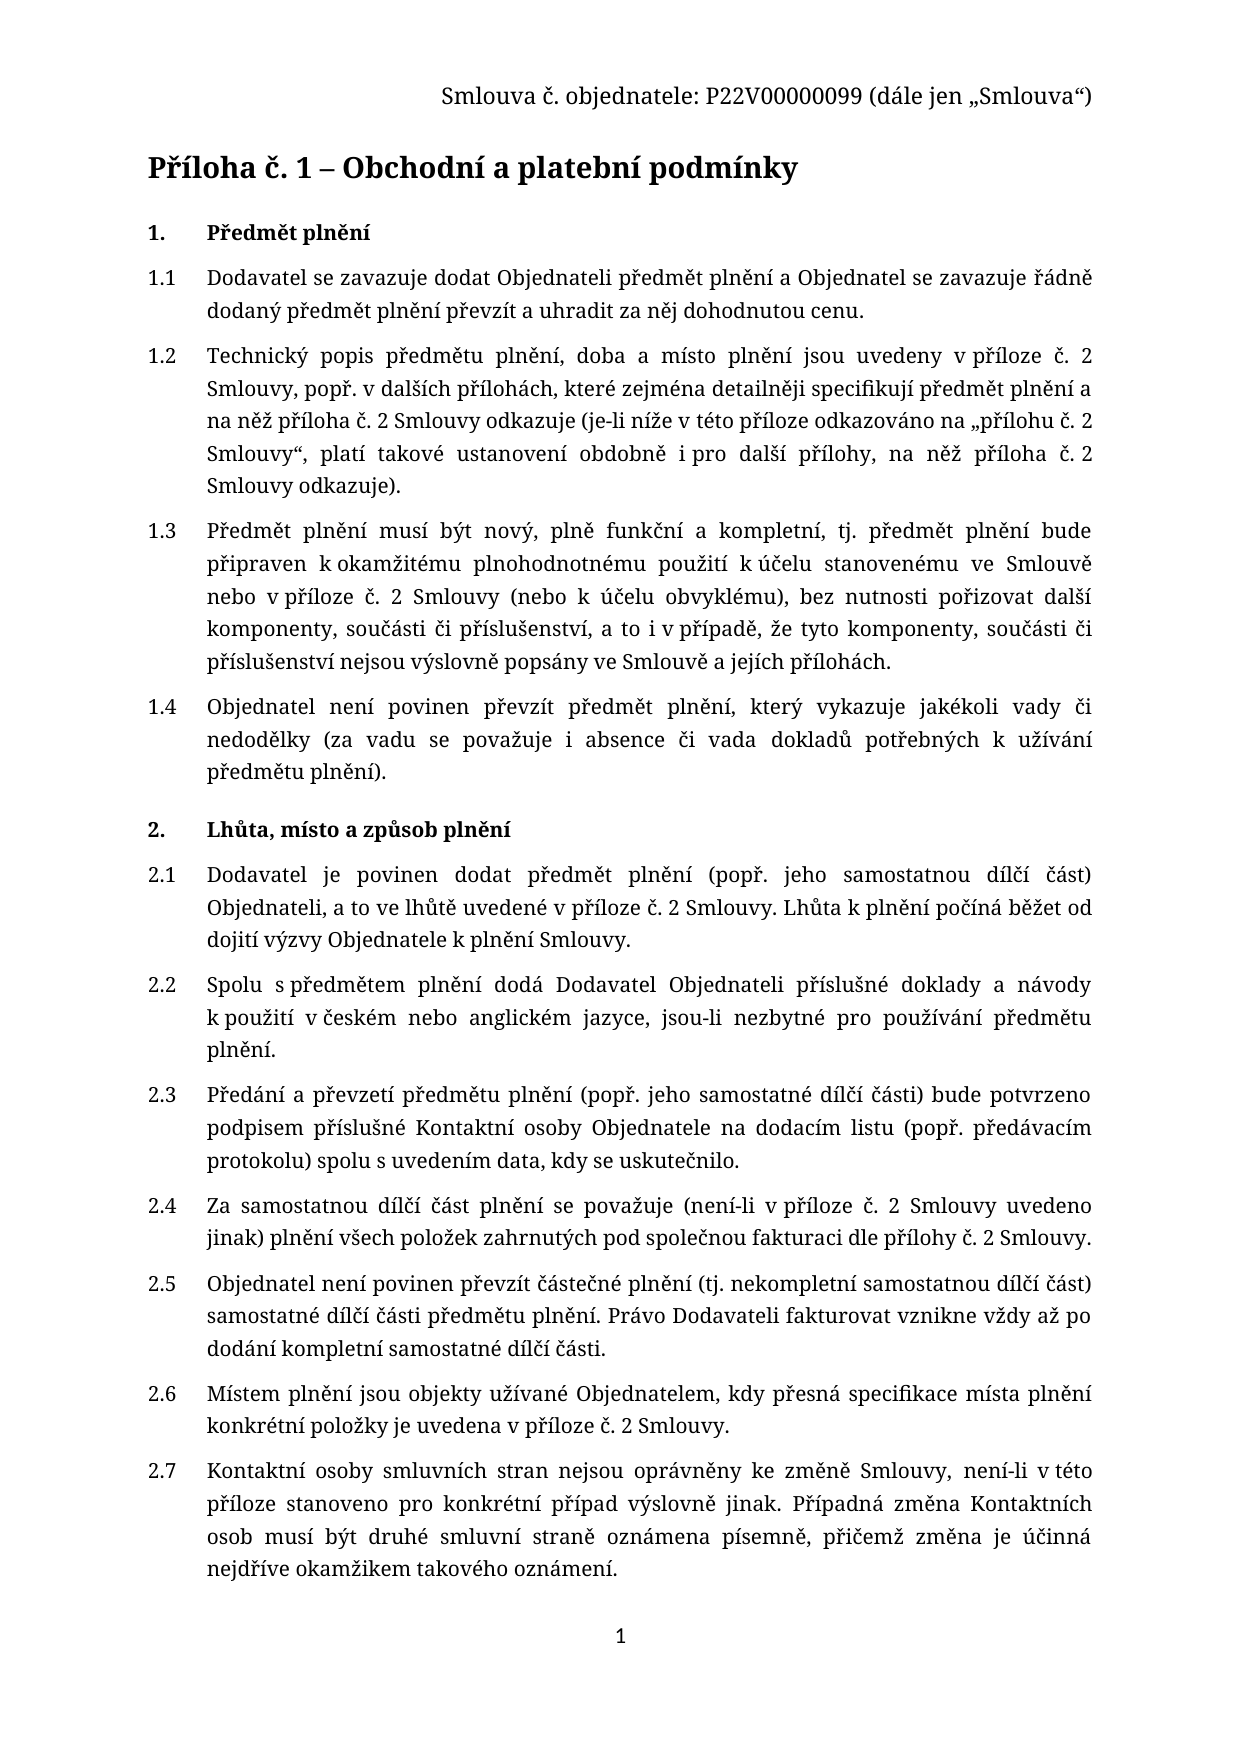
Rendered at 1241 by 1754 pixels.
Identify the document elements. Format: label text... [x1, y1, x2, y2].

list Za samostatnou dílčí část plnění se považuje (není-li v příloze č. 2 Smlouvy uvedeno jinak) plnění všech položek zahrnutých pod společnou fakturaci dle přílohy č. 2 Smlouvy. [148, 1191, 1093, 1252]
list Spolu s předmětem plnění dodá Dodavatel Objednateli příslušné doklady a návody k použití v českém nebo anglickém jazyce, jsou-li nezbytné pro používání předmětu plnění. [148, 970, 1093, 1064]
list Lhůta, místo a způsob plnění [148, 815, 1093, 843]
list Místem plnění jsou objekty užívané Objednatelem, kdy přesná specifikace místa plnění konkrétní položky je uvedena v příloze č. 2 Smlouvy. [148, 1379, 1093, 1440]
list Předmět plnění [148, 218, 1093, 247]
list Objednatel není povinen převzít předmět plnění, který vykazuje jakékoli vady či nedodělky (za vadu se považuje i absence či vada dokladů potřebných k užívání předmětu plnění). [148, 692, 1093, 786]
list Kontaktní osoby smluvních stran nejsou oprávněny ke změně Smlouvy, není-li v této příloze stanoveno pro konkrétní případ výslovně jinak. Případná změna Kontaktních osob musí být druhé smluvní straně oznámena písemně, přičemž změna je účinná nejdříve okamžikem takového oznámení. [148, 1457, 1093, 1583]
list Předmět plnění musí být nový, plně funkční a kompletní, tj. předmět plnění bude připraven k okamžitému plnohodnotnému použití k účelu stanovenému ve Smlouvě nebo v příloze č. 2 Smlouvy (nebo k účelu obvyklému), bez nutnosti pořizovat další komponenty, součásti či příslušenství, a to i v případě, že tyto komponenty, součásti či příslušenství nejsou výslovně popsány ve Smlouvě a jejích přílohách. [148, 517, 1093, 675]
list Dodavatel se zavazuje dodat Objednateli předmět plnění a Objednatel se zavazuje řádně dodaný předmět plnění převzít a uhradit za něj dohodnutou cenu. [148, 263, 1093, 324]
text Příloha č. 1 – Obchodní a platební podmínky [148, 148, 1093, 187]
list Objednatel není povinen převzít částečné plnění (tj. nekompletní samostatnou dílčí část) samostatné dílčí části předmětu plnění. Právo Dodavateli fakturovat vznikne vždy až po dodání kompletní samostatné dílčí části. [148, 1269, 1093, 1362]
list Technický popis předmětu plnění, doba a místo plnění jsou uvedeny v příloze č. 2 Smlouvy, popř. v dalších přílohách, které zejména detailněji specifikují předmět plnění a na něž příloha č. 2 Smlouvy odkazuje (je-li níže v této příloze odkazováno na „přílohu č. 2 Smlouvy“, platí takové ustanovení obdobně i pro další přílohy, na něž příloha č. 2 Smlouvy odkazuje). [148, 341, 1093, 500]
list Předání a převzetí předmětu plnění (popř. jeho samostatné dílčí části) bude potvrzeno podpisem příslušné Kontaktní osoby Objednatele na dodacím listu (popř. předávacím protokolu) spolu s uvedením data, kdy se uskutečnilo. [148, 1081, 1093, 1174]
list Dodavatel je povinen dodat předmět plnění (popř. jeho samostatnou dílčí část) Objednateli, a to ve lhůtě uvedené v příloze č. 2 Smlouvy. Lhůta k plnění počíná běžet od dojití výzvy Objednatele k plnění Smlouvy. [148, 860, 1093, 954]
